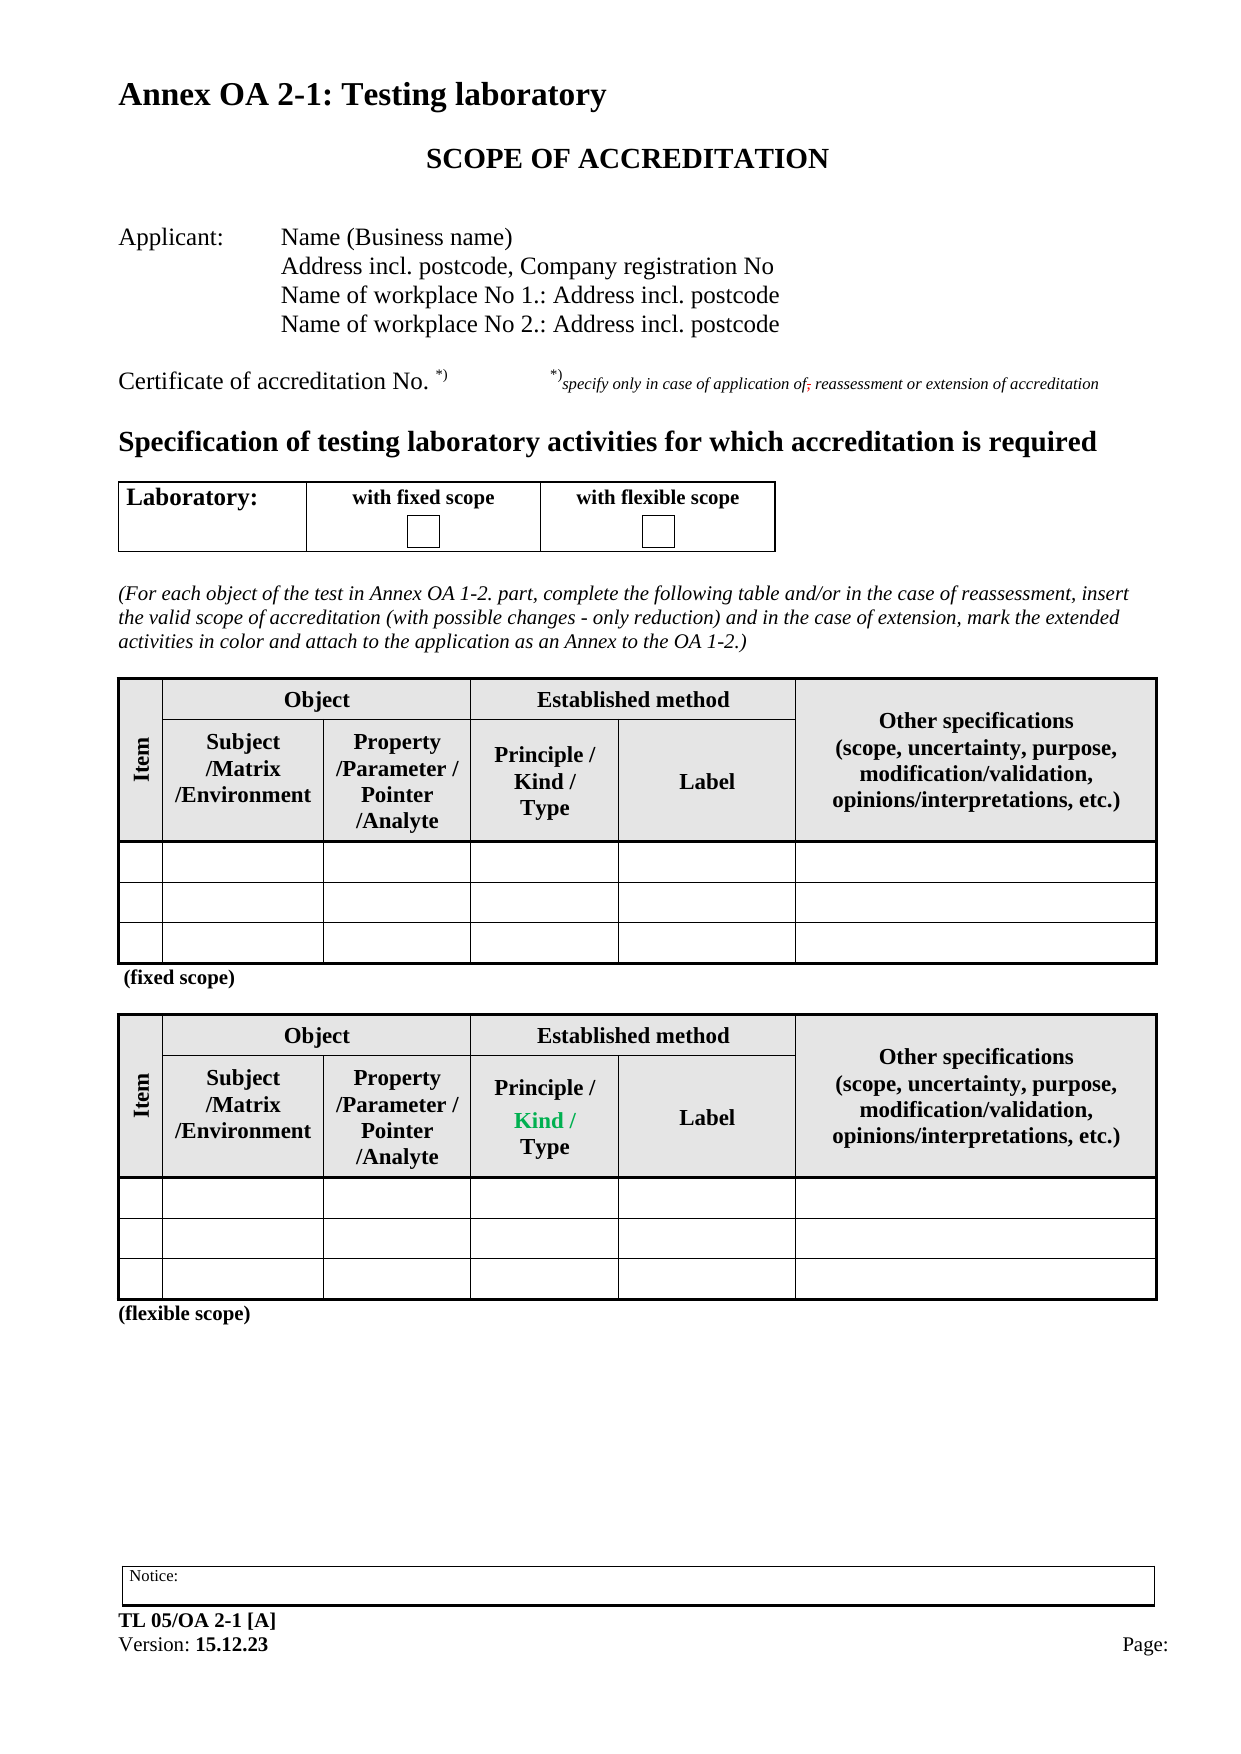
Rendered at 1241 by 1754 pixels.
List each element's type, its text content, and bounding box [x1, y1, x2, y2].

table_cell [163, 1219, 323, 1258]
table_cell [796, 1179, 1155, 1218]
table_cell [163, 923, 323, 962]
table_cell [796, 923, 1155, 962]
table_cell Label [619, 1056, 795, 1176]
text Name of workplace No 2.: Address incl. postcode [266, 309, 1137, 337]
table_cell [471, 883, 618, 922]
table_header Object [163, 680, 470, 719]
table_cell [796, 883, 1155, 922]
table_cell [619, 1179, 795, 1218]
table_cell [471, 843, 618, 882]
table_cell [324, 1219, 470, 1258]
table_cell [619, 1259, 795, 1298]
text (flexible scope) [118, 1301, 1137, 1325]
table_cell Label [619, 720, 795, 840]
table_header Notice: [123, 1567, 1154, 1604]
table_cell [163, 843, 323, 882]
table_cell Property /Parameter /Pointer /Analyte [324, 720, 470, 840]
table_cell [120, 1259, 162, 1298]
text Name of workplace No 1.: Address incl. postcode [266, 280, 1137, 309]
table_header Other specifications (scope, uncertainty, purpose, modification/validation, opinions/interpretations, etc.) [796, 680, 1155, 840]
text (fixed scope) [118, 965, 1137, 989]
text Applicant: Name (Business name) [118, 222, 1137, 251]
table_cell [163, 1179, 323, 1218]
table_cell [307, 511, 540, 551]
text Scope of accreditation [118, 141, 1137, 174]
table_cell [324, 1259, 470, 1298]
text Address incl. postcode, Company registration No [266, 251, 1137, 280]
table_header Established method [471, 1016, 795, 1055]
table_cell [120, 843, 162, 882]
table_header with flexible scope [541, 483, 774, 511]
table_cell [796, 1219, 1155, 1258]
table_cell [471, 1179, 618, 1218]
table_cell [796, 843, 1155, 882]
table_cell [324, 923, 470, 962]
table_cell [120, 1219, 162, 1258]
table_cell Subject /Matrix /Environment [163, 1056, 323, 1176]
table_header with fixed scope [307, 483, 540, 511]
table_cell [120, 923, 162, 962]
table_cell [324, 1179, 470, 1218]
table_cell [619, 843, 795, 882]
table_cell [619, 1219, 795, 1258]
table_cell [471, 1219, 618, 1258]
table_header Other specifications (scope, uncertainty, purpose, modification/validation, opinions/interpretations, etc.) [796, 1016, 1155, 1176]
table_cell [324, 843, 470, 882]
table_cell Principle / Kind / Type [471, 720, 618, 840]
table_cell [163, 1259, 323, 1298]
table_header Laboratory: [119, 483, 306, 511]
table_cell [619, 883, 795, 922]
text Certificate of accreditation No. *) *)specify only in case of application of, reassessment or extension of accreditation [118, 366, 1137, 395]
table_cell [119, 511, 306, 551]
table_cell Subject /Matrix /Environment [163, 720, 323, 840]
table_cell [541, 511, 774, 551]
table_cell Property /Parameter /Pointer /Analyte [324, 1056, 470, 1176]
table_cell [619, 923, 795, 962]
text (For each object of the test in Annex OA 1-2. part, complete the following table and/or in the case of reassessment, insert the valid scope of accreditation (with possible changes - only reduction) and in the case of extension, mark the extended activities in color and attach to the application as an Annex to the OA 1-2.) [118, 581, 1137, 653]
table_cell [163, 883, 323, 922]
table_cell [796, 1259, 1155, 1298]
table_cell [120, 1179, 162, 1218]
table_header Established method [471, 680, 795, 719]
text Specification of testing laboratory activities for which accreditation is required [118, 424, 1137, 457]
table_cell [471, 923, 618, 962]
table_header Item [120, 680, 162, 840]
table_cell Principle / Kind / Type [471, 1056, 618, 1176]
table_cell [471, 1259, 618, 1298]
table_header Item [120, 1016, 162, 1176]
table_header Object [163, 1016, 470, 1055]
table_cell [324, 883, 470, 922]
table_cell [120, 883, 162, 922]
